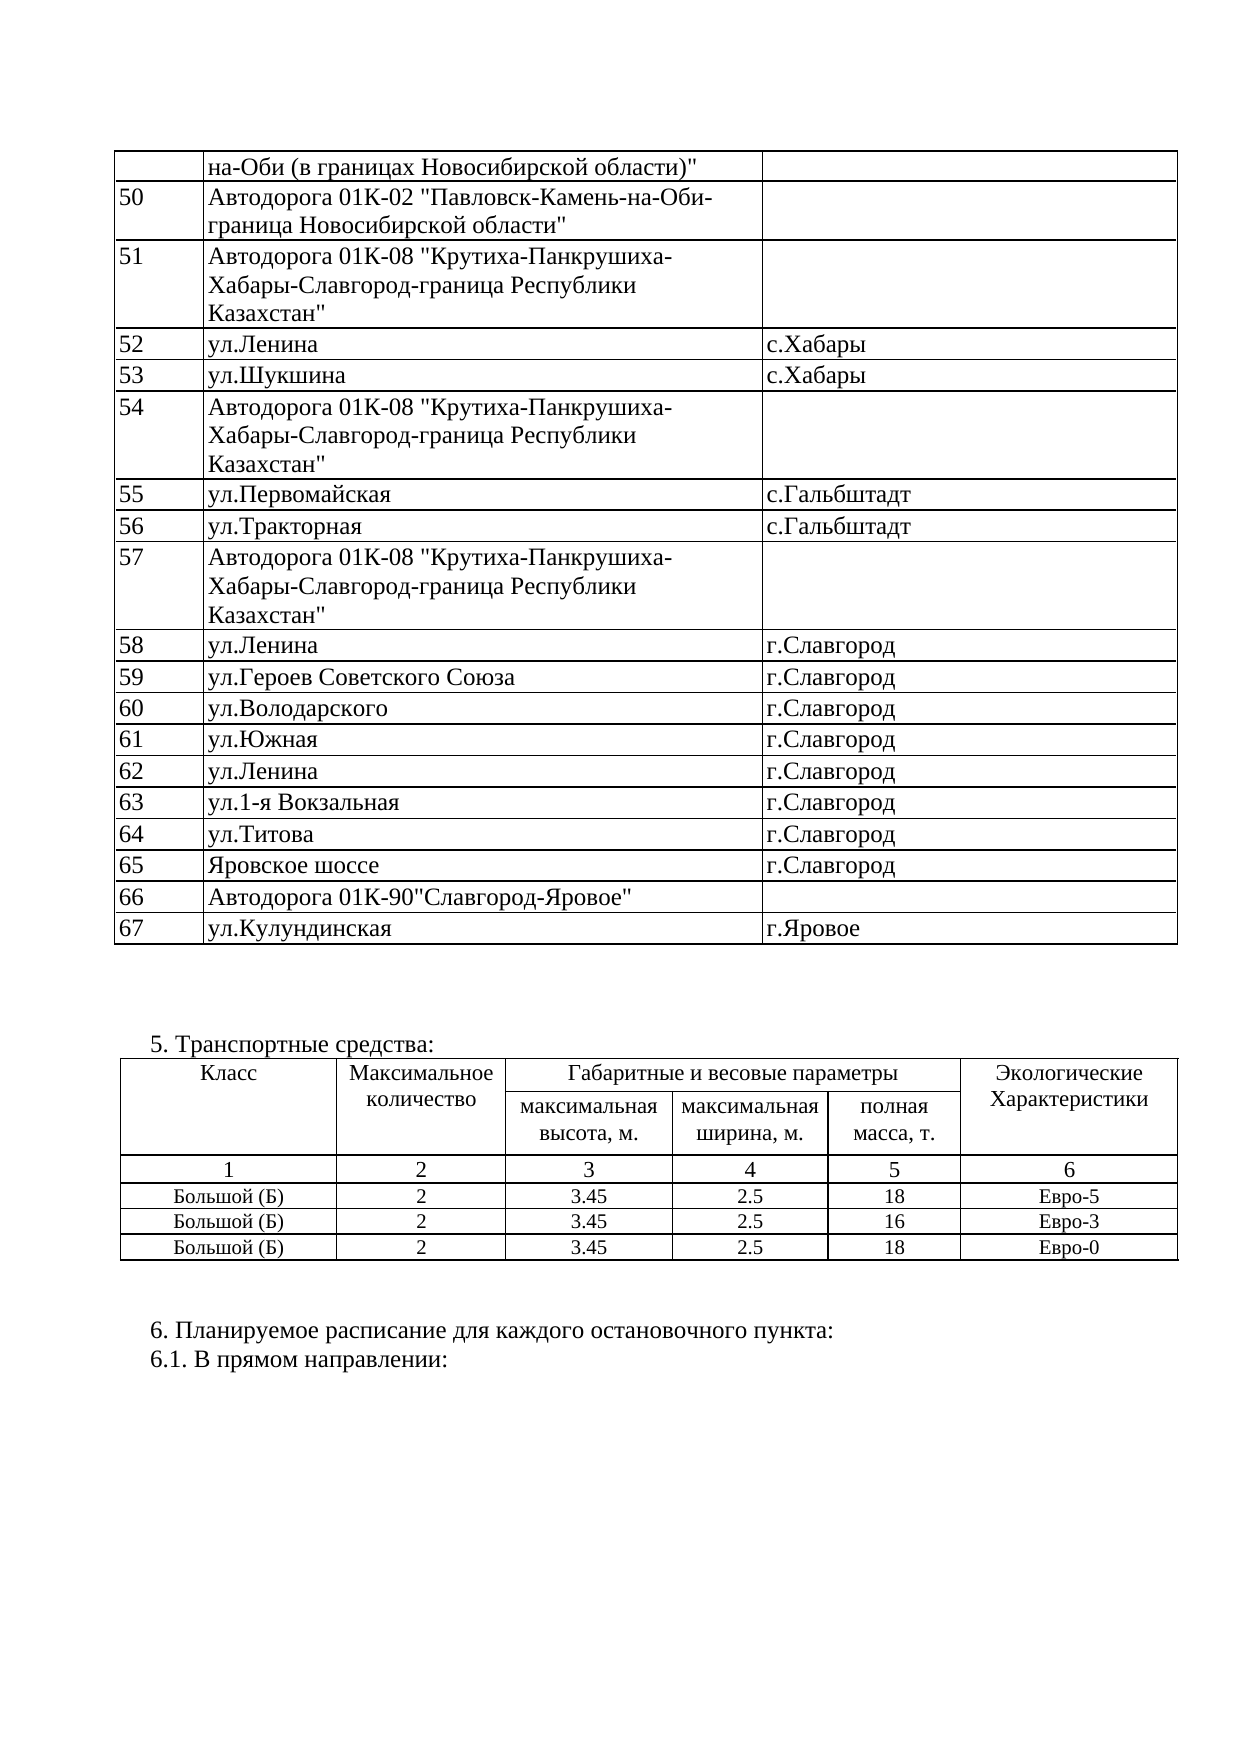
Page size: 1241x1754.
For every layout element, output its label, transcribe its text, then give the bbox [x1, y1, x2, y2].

table_cell 56 [115, 510, 203, 541]
table_cell 3 [506, 1156, 672, 1182]
text 5. Транспортные средства: [150, 1029, 1090, 1057]
table_cell г.Славгород [763, 692, 1177, 723]
table_cell 67 [115, 913, 203, 943]
table_cell ул.1-я Вокзальная [204, 788, 762, 817]
table_cell ул.Ленина [204, 630, 762, 660]
table_cell с.Хабары [763, 327, 1177, 359]
table_cell 4 [673, 1156, 827, 1182]
table_cell 3.45 [506, 1184, 672, 1208]
table_cell Евро-0 [961, 1235, 1177, 1259]
table_cell Автодорога 01К-90"Славгород-Яровое" [204, 882, 762, 912]
table_cell 50 [115, 181, 203, 239]
text 6. Планируемое расписание для каждого остановочного пункта: [150, 1316, 1090, 1344]
table_cell 2 [337, 1156, 505, 1182]
table_cell ул.Володарского [204, 693, 762, 723]
table_cell 62 [115, 756, 203, 786]
table_cell 55 [115, 479, 203, 509]
table_cell Евро-3 [961, 1209, 1177, 1233]
table_cell ул.Южная [204, 725, 762, 754]
table_cell 18 [829, 1184, 960, 1208]
table_cell 60 [115, 693, 203, 723]
table_cell 18 [829, 1235, 960, 1259]
table_cell [763, 390, 1177, 478]
table_cell 54 [115, 391, 203, 478]
table_cell 52 [115, 328, 203, 359]
text 6.1. В прямом направлении: [150, 1344, 1090, 1373]
table_cell с.Гальбштадт [763, 478, 1177, 509]
table_cell 53 [115, 360, 203, 390]
table_cell г.Славгород [763, 818, 1177, 849]
table_cell г.Славгород [763, 755, 1177, 786]
table_header Класс [121, 1059, 336, 1154]
table_cell максимальная высота, м. [506, 1092, 672, 1154]
table_cell 65 [115, 850, 203, 880]
table_cell Евро-5 [961, 1184, 1177, 1208]
table_cell г.Славгород [763, 849, 1177, 880]
table_cell 2 [337, 1235, 505, 1259]
table_cell 51 [115, 240, 203, 327]
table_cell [204, 152, 762, 180]
table_cell г.Славгород [763, 629, 1177, 660]
table_cell ул.Титова [204, 819, 762, 849]
table_cell [763, 239, 1177, 327]
table_header Габаритные и весовые параметры [506, 1059, 960, 1091]
table_cell г.Славгород [763, 660, 1177, 692]
table_cell с.Гальбштадт [763, 509, 1177, 541]
table_cell 5 [829, 1156, 960, 1182]
table_cell г.Славгород [763, 723, 1177, 754]
table_cell 2.5 [673, 1235, 827, 1259]
table_cell ул.Шукшина [204, 360, 762, 390]
table_cell Автодорога 01К-08 "Крутиха-Панкрушиха-Хабары-Славгород-граница Республики Казахстан" [204, 392, 762, 478]
table_cell [763, 152, 1177, 180]
table_cell 2 [337, 1184, 505, 1208]
table_cell [763, 541, 1177, 629]
table_cell 59 [115, 661, 203, 692]
table_header Максимальное количество [337, 1059, 505, 1154]
table_cell ул.Кулундинская [204, 913, 762, 943]
table_cell Яровское шоссе [204, 851, 762, 880]
table_cell 1 [121, 1156, 336, 1182]
table_cell 2.5 [673, 1184, 827, 1208]
table_cell 49 [115, 152, 203, 180]
table_cell Автодорога 01К-08 "Крутиха-Панкрушиха-Хабары-Славгород-граница Республики Казахстан" [204, 241, 762, 327]
table_cell 66 [115, 881, 203, 912]
table_cell 2 [337, 1209, 505, 1233]
table_cell 63 [115, 787, 203, 817]
table_cell ул.Ленина [204, 756, 762, 786]
table_cell 58 [115, 630, 203, 660]
table_cell с.Хабары [763, 359, 1177, 390]
table_cell 6 [961, 1156, 1177, 1182]
table_cell максимальная ширина, м. [673, 1092, 827, 1154]
table_header Экологические Характеристики [961, 1059, 1177, 1154]
table_cell г.Яровое [763, 912, 1177, 943]
table_cell полная масса, т. [829, 1092, 960, 1154]
table_cell [763, 180, 1177, 239]
table_cell Автодорога 01К-02 "Павловск-Камень-на-Оби-граница Новосибирской области" [204, 182, 762, 239]
table_cell Большой (Б) [121, 1184, 336, 1208]
table_cell Автодорога 01К-08 "Крутиха-Панкрушиха-Хабары-Славгород-граница Республики Казахстан" [204, 542, 762, 629]
table_cell 64 [115, 819, 203, 849]
table_cell ул.Первомайская [204, 480, 762, 509]
table_cell ул.Ленина [204, 329, 762, 359]
table_cell [763, 880, 1177, 912]
table_cell 3.45 [506, 1235, 672, 1259]
table_cell Большой (Б) [121, 1235, 336, 1259]
table_cell ул.Героев Советского Союза [204, 662, 762, 692]
table_cell 57 [115, 542, 203, 629]
table_cell 16 [829, 1209, 960, 1233]
table_cell 3.45 [506, 1209, 672, 1233]
table_cell г.Славгород [763, 786, 1177, 817]
table_cell ул.Тракторная [204, 511, 762, 541]
table_cell 61 [115, 724, 203, 754]
table_cell 2.5 [673, 1209, 827, 1233]
table_cell Большой (Б) [121, 1209, 336, 1233]
